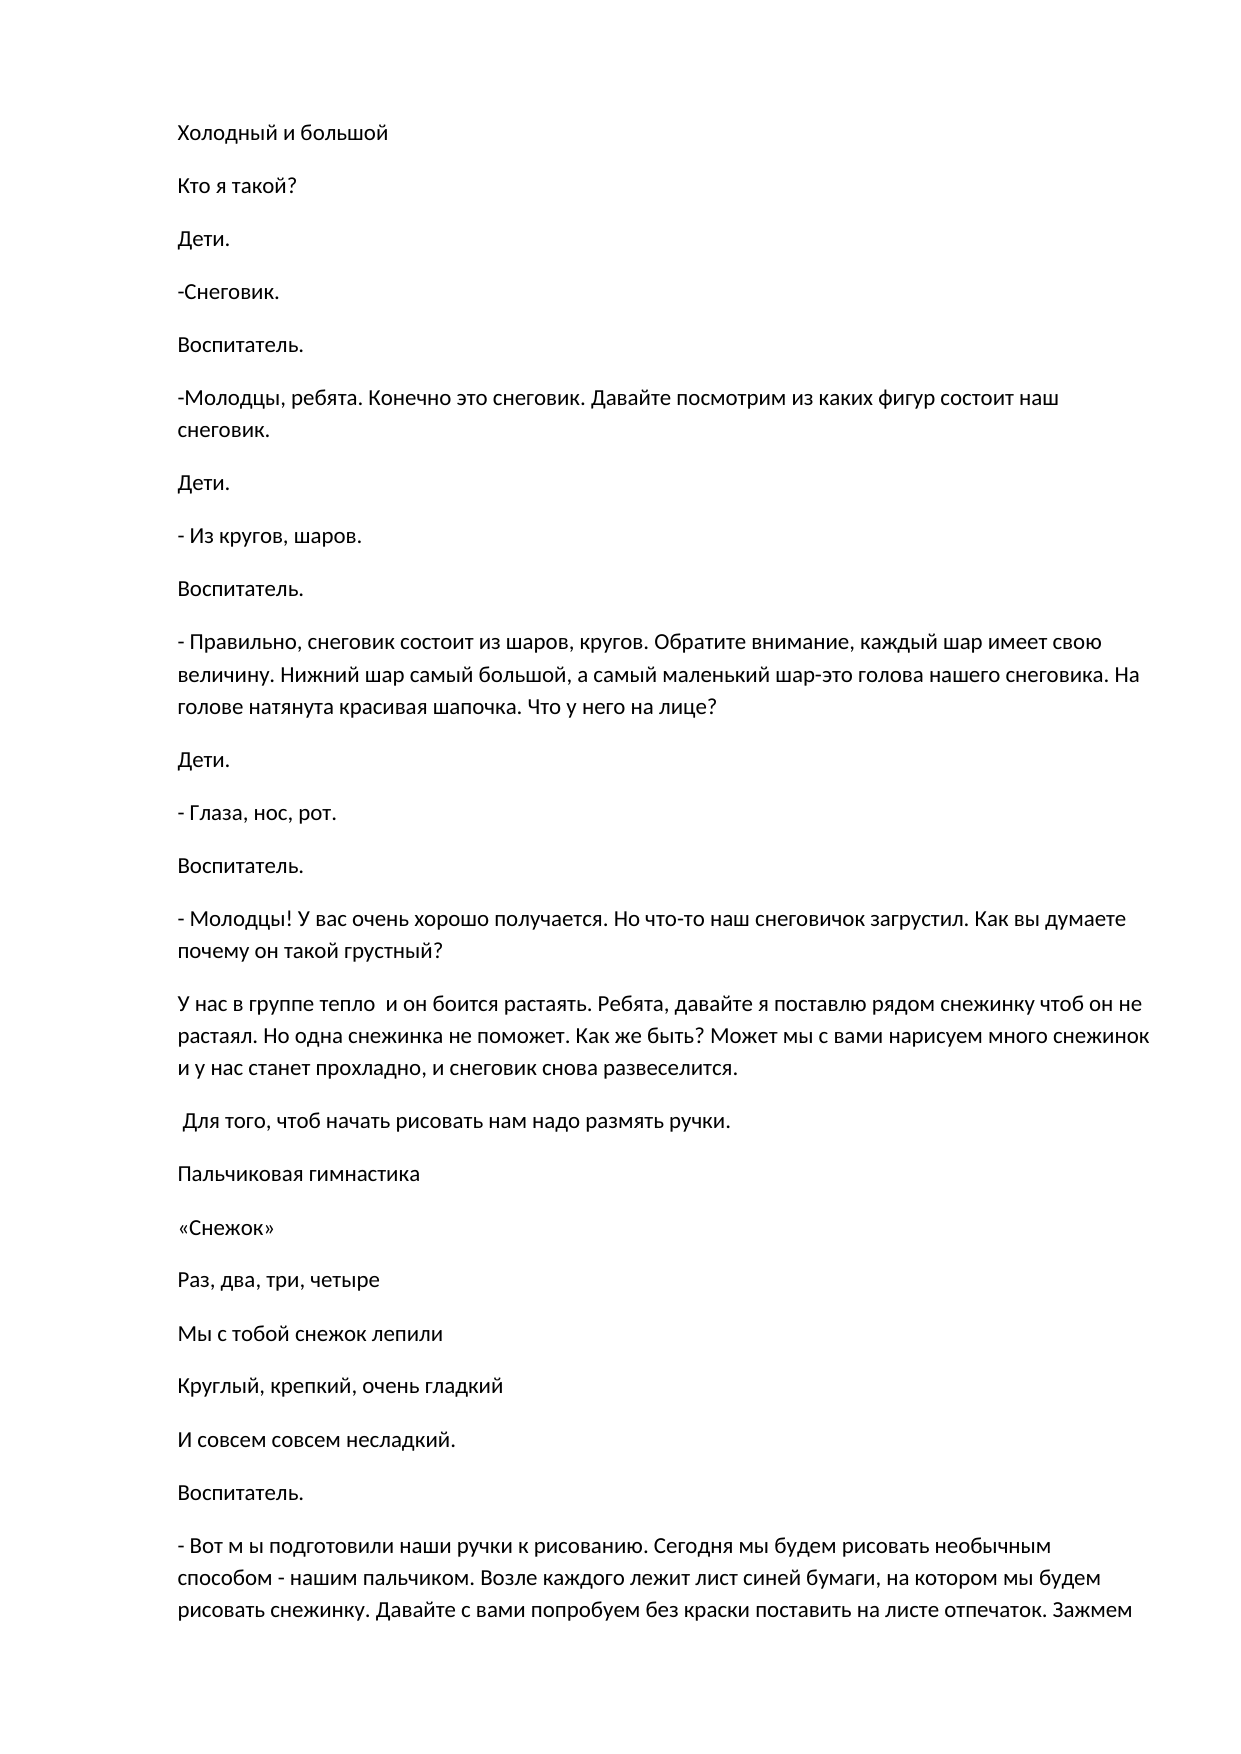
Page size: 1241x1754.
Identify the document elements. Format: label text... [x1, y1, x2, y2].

text Воспитатель. [177, 574, 1152, 602]
text Раз, два, три, четыре [177, 1266, 1152, 1294]
text Дети. [177, 224, 1152, 252]
text «Снежок» [177, 1213, 1152, 1241]
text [177, 1531, 1152, 1623]
text Дети. [177, 468, 1152, 496]
text -Молодцы, ребята. Конечно это снеговик. Давайте посмотрим из каких фигур состоит наш снеговик. [177, 383, 1152, 443]
text - Молодцы! У вас очень хорошо получается. Но что-то наш снеговичок загрустил. Как вы думаете почему он такой грустный? [177, 904, 1152, 964]
text Холодный и большой [177, 118, 1152, 146]
text Пальчиковая гимнастика [177, 1159, 1152, 1188]
text Мы с тобой снежок лепили [177, 1319, 1152, 1347]
text Для того, чтоб начать рисовать нам надо размять ручки. [177, 1107, 1152, 1134]
text Кто я такой? [177, 171, 1152, 199]
text Воспитатель. [177, 851, 1152, 879]
text Дети. [177, 745, 1152, 773]
text Воспитатель. [177, 330, 1152, 358]
text - Правильно, снеговик состоит из шаров, кругов. Обратите внимание, каждый шар имеет свою величину. Нижний шар самый большой, а самый маленький шар-это голова нашего снеговика. На голове натянута красивая шапочка. Что у него на лице? [177, 627, 1152, 720]
text - Из кругов, шаров. [177, 521, 1152, 549]
text И совсем совсем несладкий. [177, 1425, 1152, 1453]
text Круглый, крепкий, очень гладкий [177, 1372, 1152, 1400]
text У нас в группе тепло и он боится растаять. Ребята, давайте я поставлю рядом снежинку чтоб он не растаял. Но одна снежинка не поможет. Как же быть? Может мы с вами нарисуем много снежинок и у нас станет прохладно, и снеговик снова развеселится. [177, 989, 1152, 1082]
text Воспитатель. [177, 1478, 1152, 1506]
text - Глаза, нос, рот. [177, 798, 1152, 826]
text -Снеговик. [177, 277, 1152, 305]
